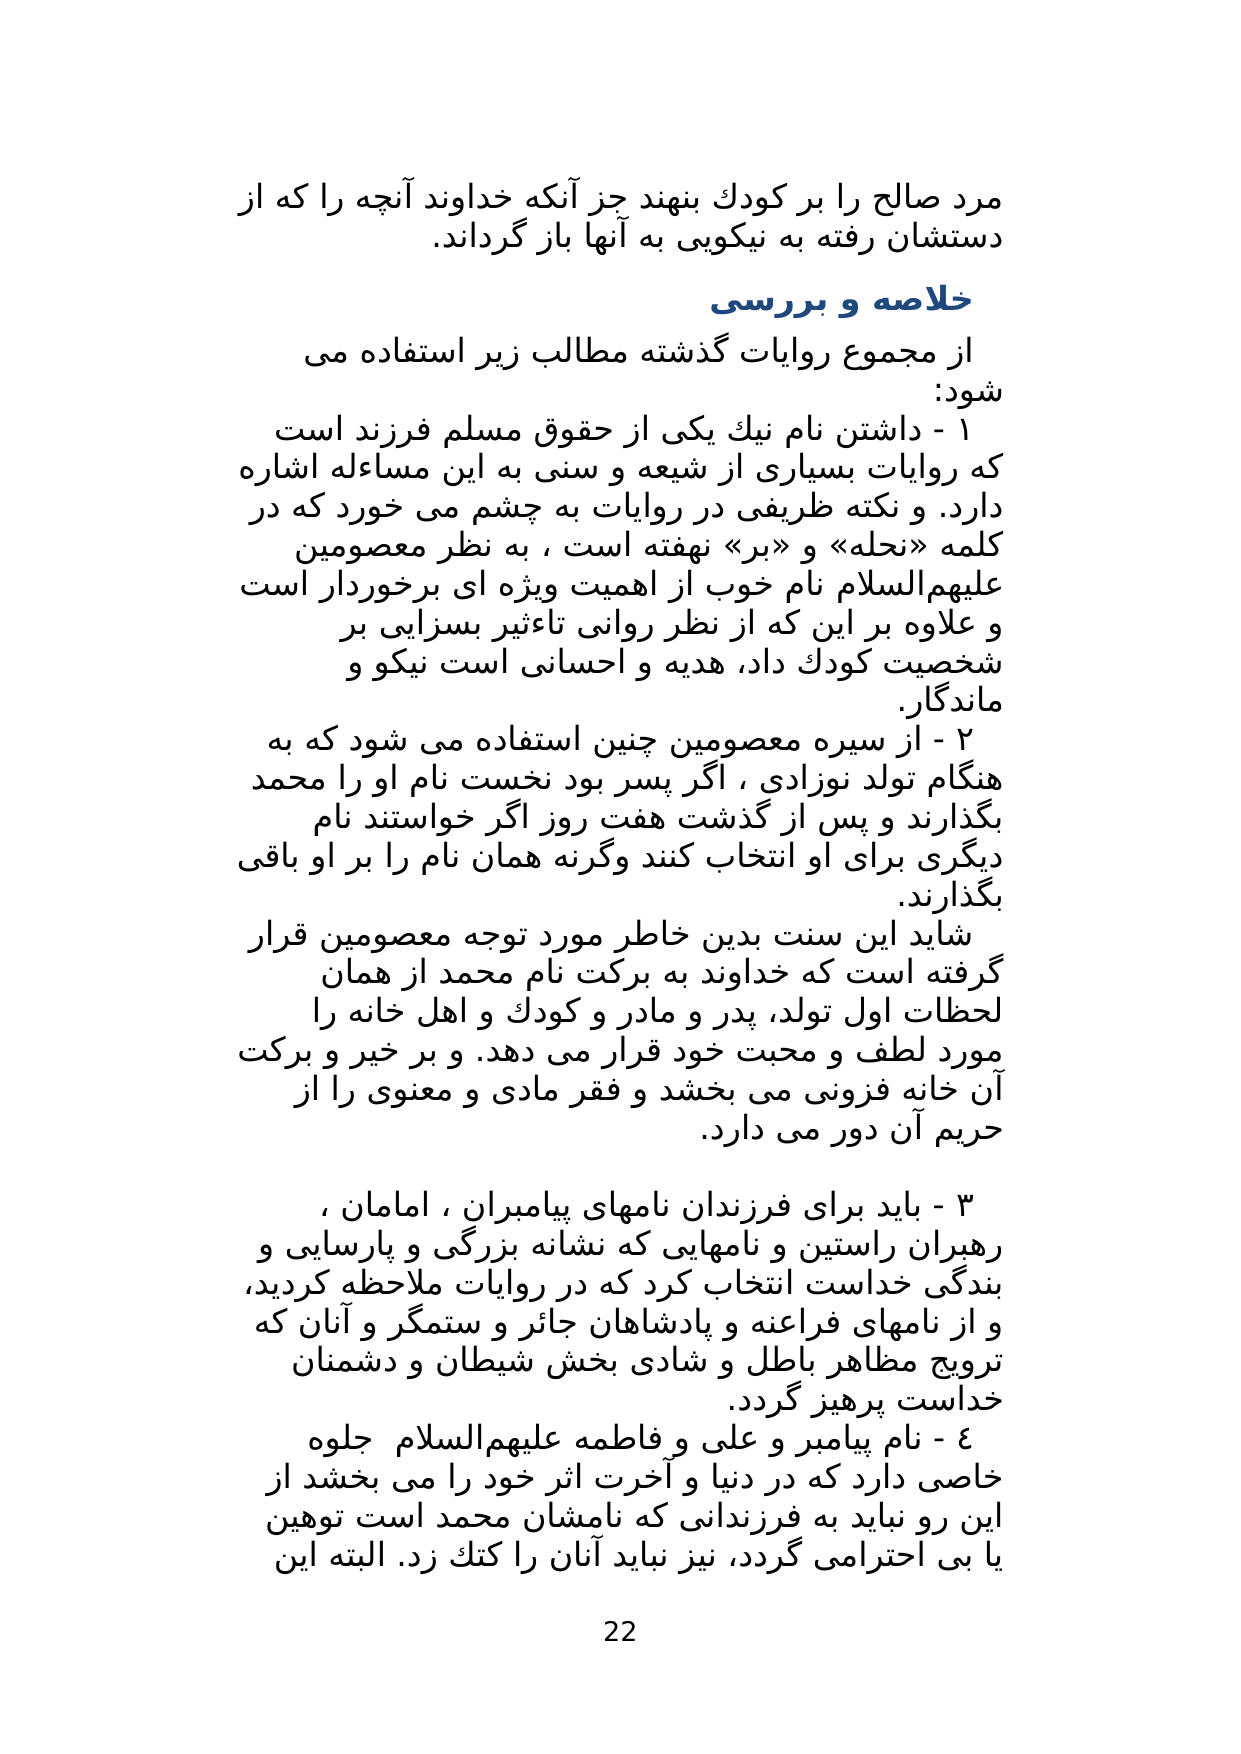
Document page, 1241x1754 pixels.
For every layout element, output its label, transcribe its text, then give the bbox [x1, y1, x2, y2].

text ٢ - از سيره معصومين چنين استفاده مى شود كه به هنگام تولد نوزادى ، اگر پسر بود نخست نام او را محمد بگذارند و پس از گذشت هفت روز اگر خواستند نام ديگرى براى او انتخاب كنند وگرنه همان نام را بر او باقى بگذارند. [236, 720, 1004, 914]
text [236, 177, 1004, 255]
subtitle خلاصه و بررسى [236, 280, 1004, 319]
text ١ - داشتن نام نيك يكى از حقوق مسلم فرزند است كه روايات بسيارى از شيعه و سنى به اين مساءله اشاره دارد. و نكته ظريفى در روايات به چشم مى خورد كه در كلمه «نحله» و «بر» نهفته است ، به نظر معصومين عليهم‌السلام نام خوب از اهميت ويژه اى برخوردار است و علاوه بر اين كه از نظر روانى تاءثير بسزايى بر شخصيت كودك داد، هديه و احسانى است نيكو و ماندگار. [236, 409, 1004, 720]
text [236, 1419, 1004, 1574]
text از مجموع روايات گذشته مطالب زير استفاده مى شود: [236, 331, 1004, 409]
text ٣ - بايد براى فرزندان نامهاى پيامبران ، امامان ، رهبران راستين و نامهايى كه نشانه بزرگى و پارسايى و بندگى خداست انتخاب كرد كه در روايات ملاحظه كرديد، و از نامهاى فراعنه و پادشاهان جائر و ستمگر و آنان كه ترويج مظاهر باطل و شادى بخش شيطان و دشمنان خداست پرهيز گردد. [236, 1186, 1004, 1419]
text شايد اين سنت بدين خاطر مورد توجه معصومين قرار گرفته است كه خداوند به بركت نام محمد از همان لحظات اول تولد، پدر و مادر و كودك و اهل خانه را مورد لطف و محبت خود قرار مى دهد. و بر خير و بركت آن خانه فزونى مى بخشد و فقر مادى و معنوى را از حريم آن دور مى دارد. [236, 914, 1004, 1186]
